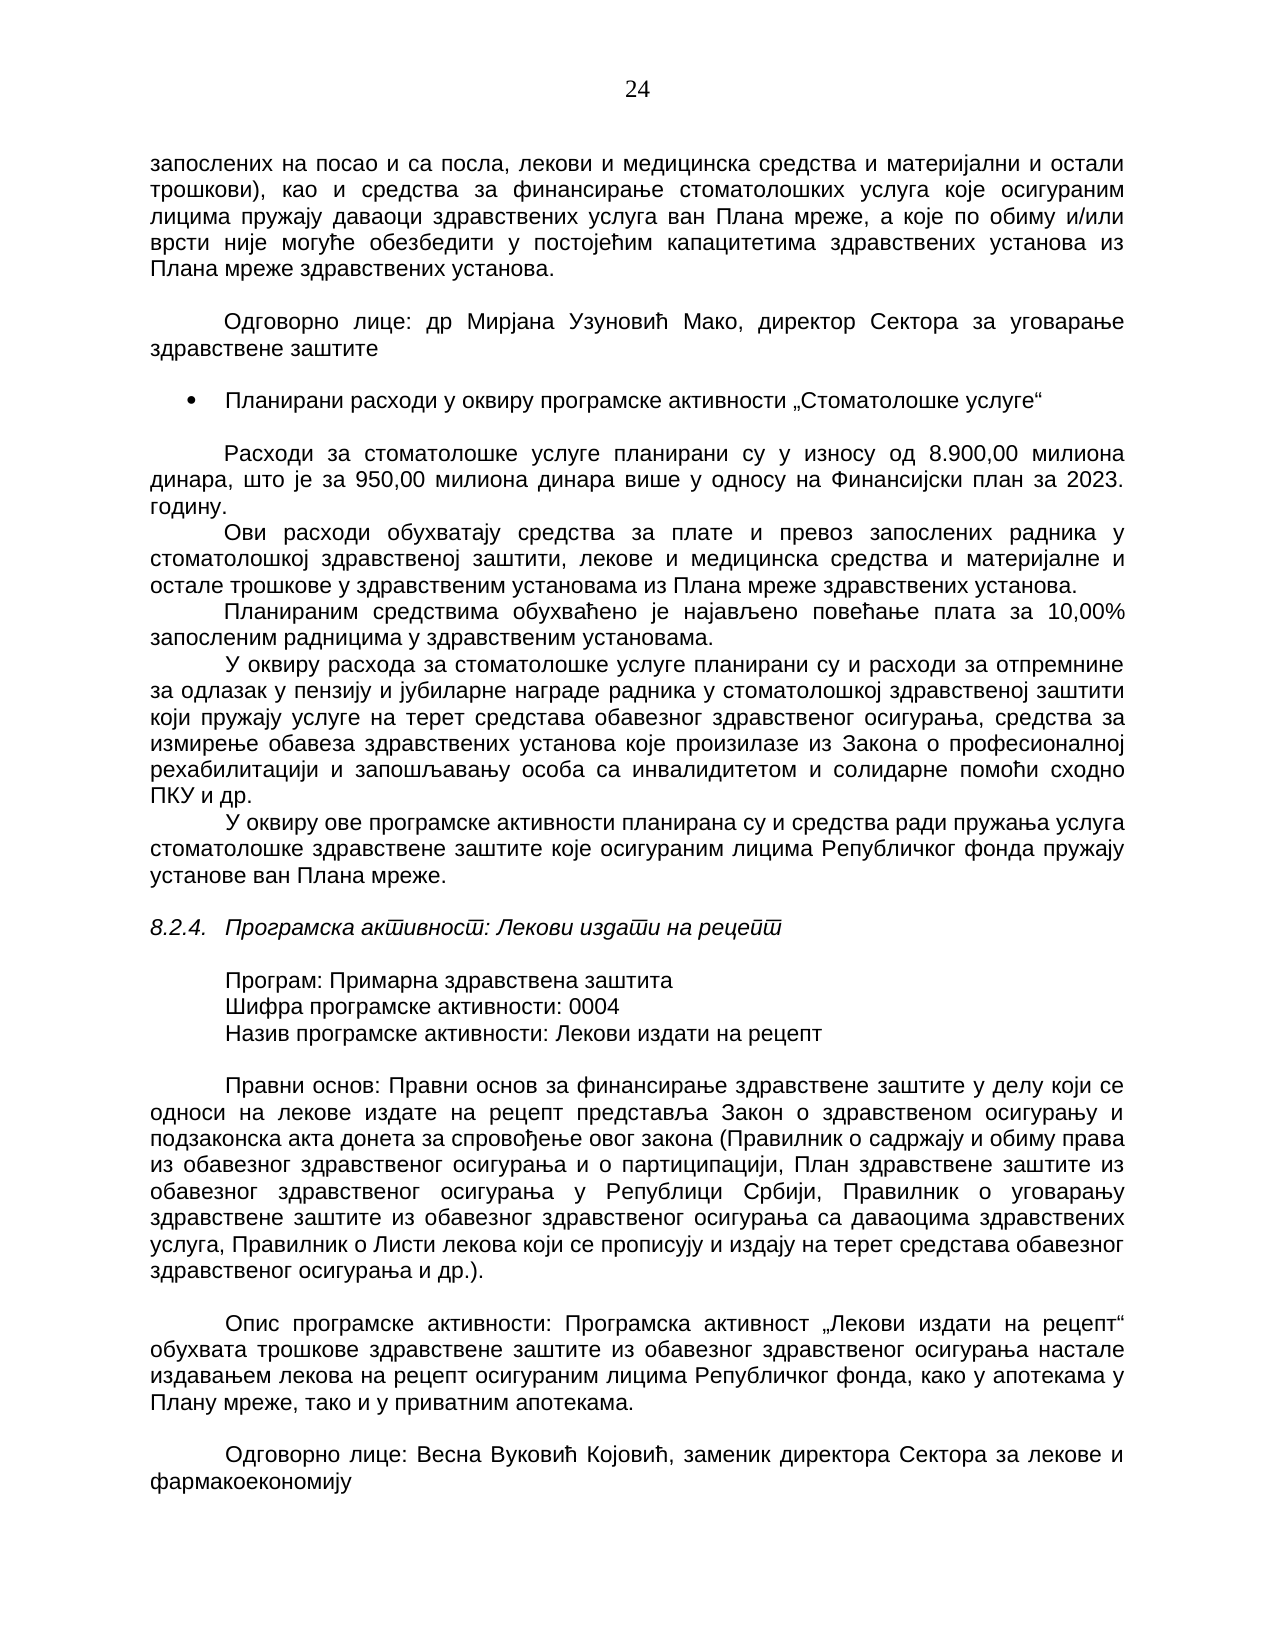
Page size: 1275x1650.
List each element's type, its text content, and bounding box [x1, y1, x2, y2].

list Планирани расходи у оквиру програмске активности „Стоматолошке услуге“ [187, 387, 1125, 413]
text Расходи за стоматолошке услуге планирани су у износу од 8.900,00 милиона динара, што је за 950,00 милиона динара више у односу на Финансијски план за 2023. годину. [150, 440, 1125, 519]
text У оквиру ове програмске активности планирана су и средства ради пружања услуга стоматолошке здравствене заштите које осигураним лицима Републичког фонда пружају установе ван Плана мреже. [150, 809, 1125, 888]
list Програмска активност: Лекови издати на рецепт [150, 914, 1125, 941]
text Шифра програмске активности: 0004 [225, 993, 1125, 1020]
text Програм: Примарна здравствена заштита [225, 967, 1125, 993]
text У оквиру расхода за стоматолошке услуге планирани су и расходи за отпремнине за одлазак у пензију и јубиларне награде радника у стоматолошкој здравственој заштити који пружају услуге на терет средстава обавезног здравственог осигурања, средства за измирење обавеза здравствених установа које произилазе из Закона о професионалној рехабилитацији и запошљавању особа са инвалидитетом и солидарне помоћи сходно ПКУ и др. [150, 651, 1125, 809]
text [150, 150, 1125, 282]
text Правни основ: Правни основ за финансирање здравствене заштите у делу који се односи на лекове издате на рецепт представља Закон о здравственом осигурању и подзаконска акта донета за спровођење овог закона (Правилник о садржају и обиму права из обавезног здравственог осигурања и о партиципацији, План здравствене заштите из обавезног здравственог осигурања у Републици Србији, Правилник о уговарању здравствене заштите из обавезног здравственог осигурања са даваоцима здравствених услуга, Правилник о Листи лекова који се прописују и издају на терет средстава обавезног здравственог осигурања и др.). [150, 1072, 1125, 1283]
text Одговорно лице: Весна Вуковић Којовић, заменик директора Сектора за лекове и фармакоекономију [150, 1441, 1125, 1494]
text Опис програмске активности: Програмска активност „Лекови издати на рецепт“ обухвата трошкове здравствене заштите из обавезног здравственог осигурања настале издавањем лекова на рецепт осигураним лицима Републичког фонда, како у апотекама у Плану мреже, тако и у приватним апотекама. [150, 1309, 1125, 1415]
text Назив програмске активности: Лекови издати на рецепт [225, 1020, 1125, 1046]
text Ови расходи обухватају средства за плате и превоз запослених радника у стоматолошкој здравственој заштити, лекове и медицинска средства и материјалне и остале трошкове у здравственим установама из Плана мреже здравствених установа. [150, 519, 1125, 598]
text Планираним средствима обухваћено је најављено повећање плата за 10,00% запосленим радницима у здравственим установама. [150, 598, 1125, 651]
text Одговорно лице: др Мирјана Узуновић Мако, директор Сектора за уговарање здравствене заштите [150, 308, 1125, 361]
